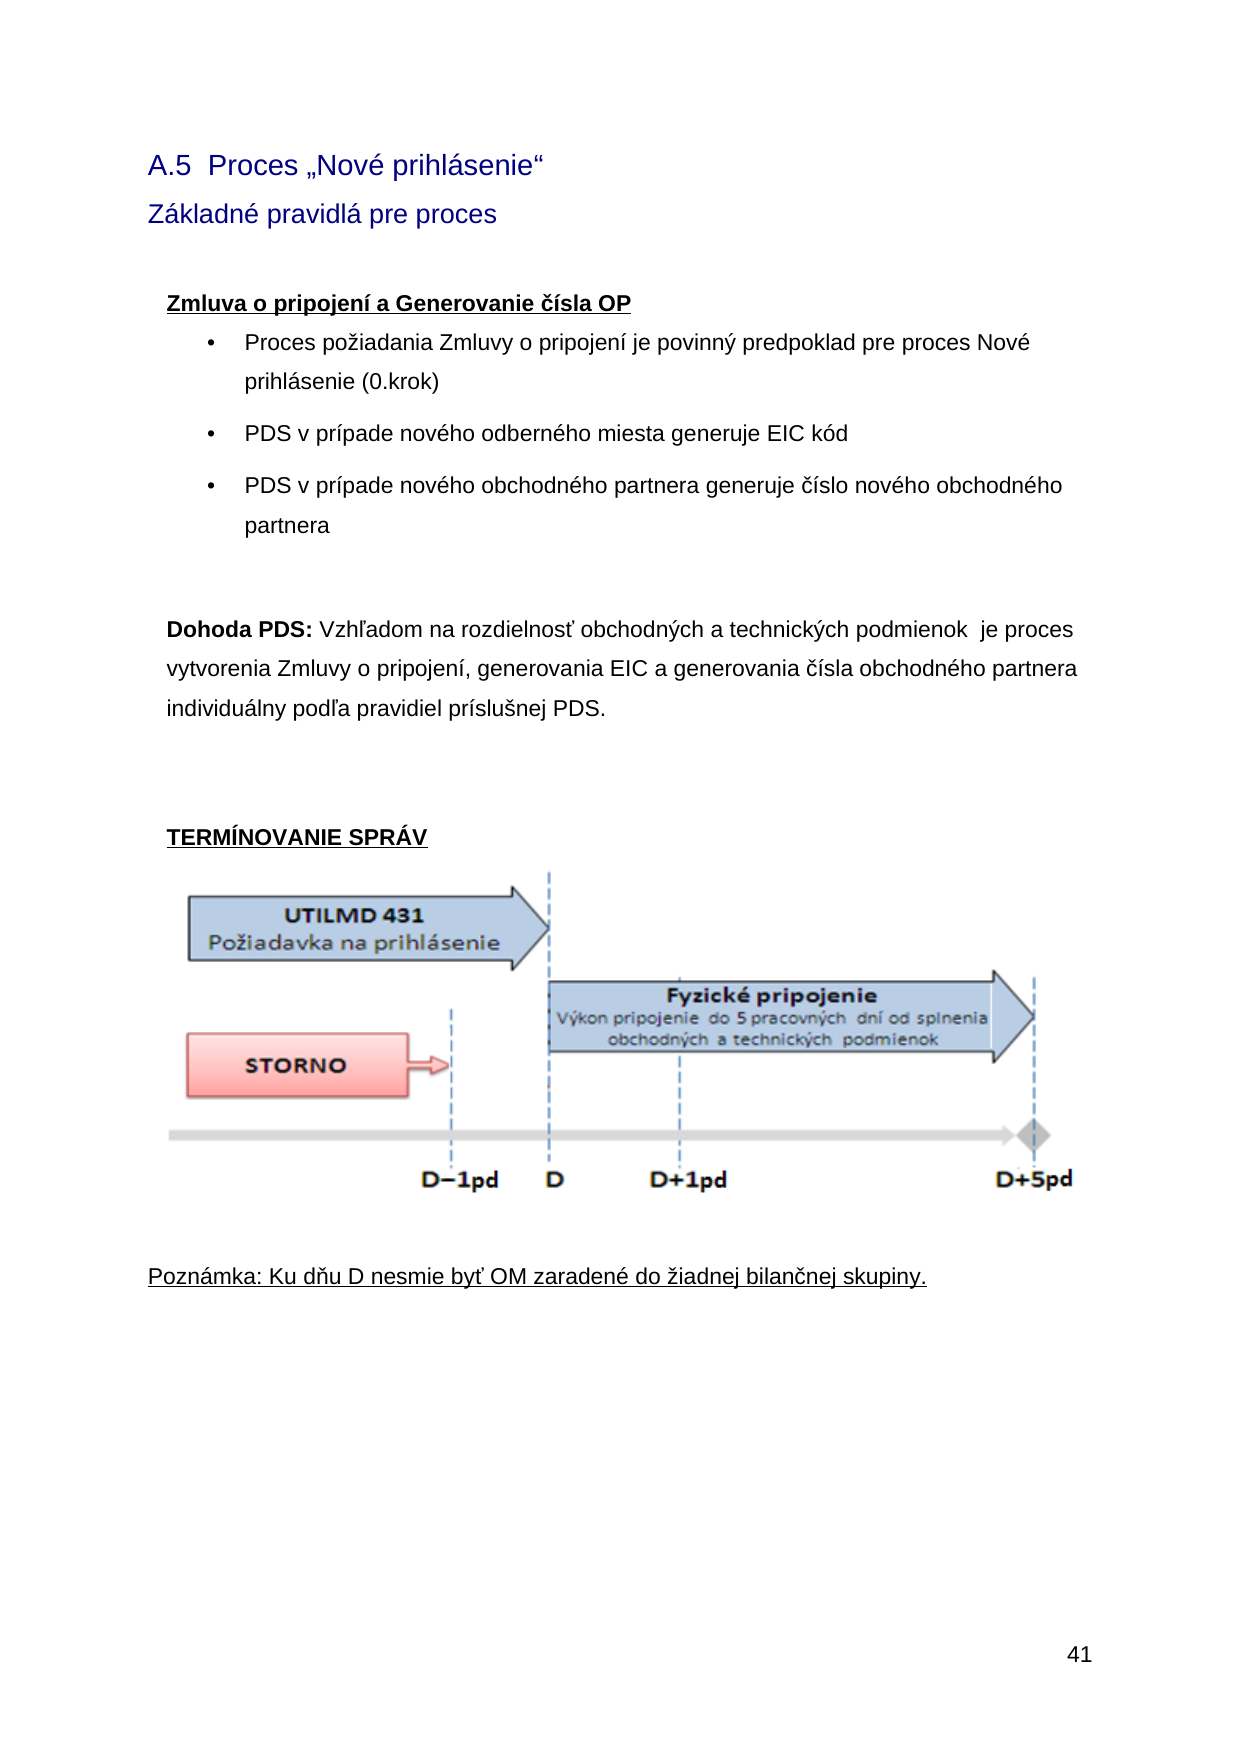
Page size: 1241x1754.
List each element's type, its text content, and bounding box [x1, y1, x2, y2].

text Proces „Nové prihlásenie“ [148, 148, 1092, 181]
list PDS v prípade nového obchodného partnera generuje číslo nového obchodného partnera [207, 472, 1092, 538]
picture [166, 863, 1083, 1199]
subtitle Základné pravidlá pre proces [148, 198, 1092, 229]
text Dohoda PDS: Vzhľadom na rozdielnosť obchodných a technických podmienok je proces vytvorenia Zmluvy o pripojení, generovania EIC a generovania čísla obchodného partnera individuálny podľa pravidiel príslušnej PDS. [166, 616, 1092, 721]
text Poznámka: Ku dňu D nesmie byť OM zaradené do žiadnej bilančnej skupiny. [148, 1263, 1092, 1289]
list PDS v prípade nového odberného miesta generuje EIC kód [207, 420, 1092, 447]
text Zmluva o pripojení a Generovanie čísla OP [166, 290, 1092, 316]
list Proces požiadania Zmluvy o pripojení je povinný predpoklad pre proces Nové prihlásenie (0.krok) [207, 329, 1092, 395]
text TERMÍNOVANIE SPRÁV [166, 824, 1092, 851]
